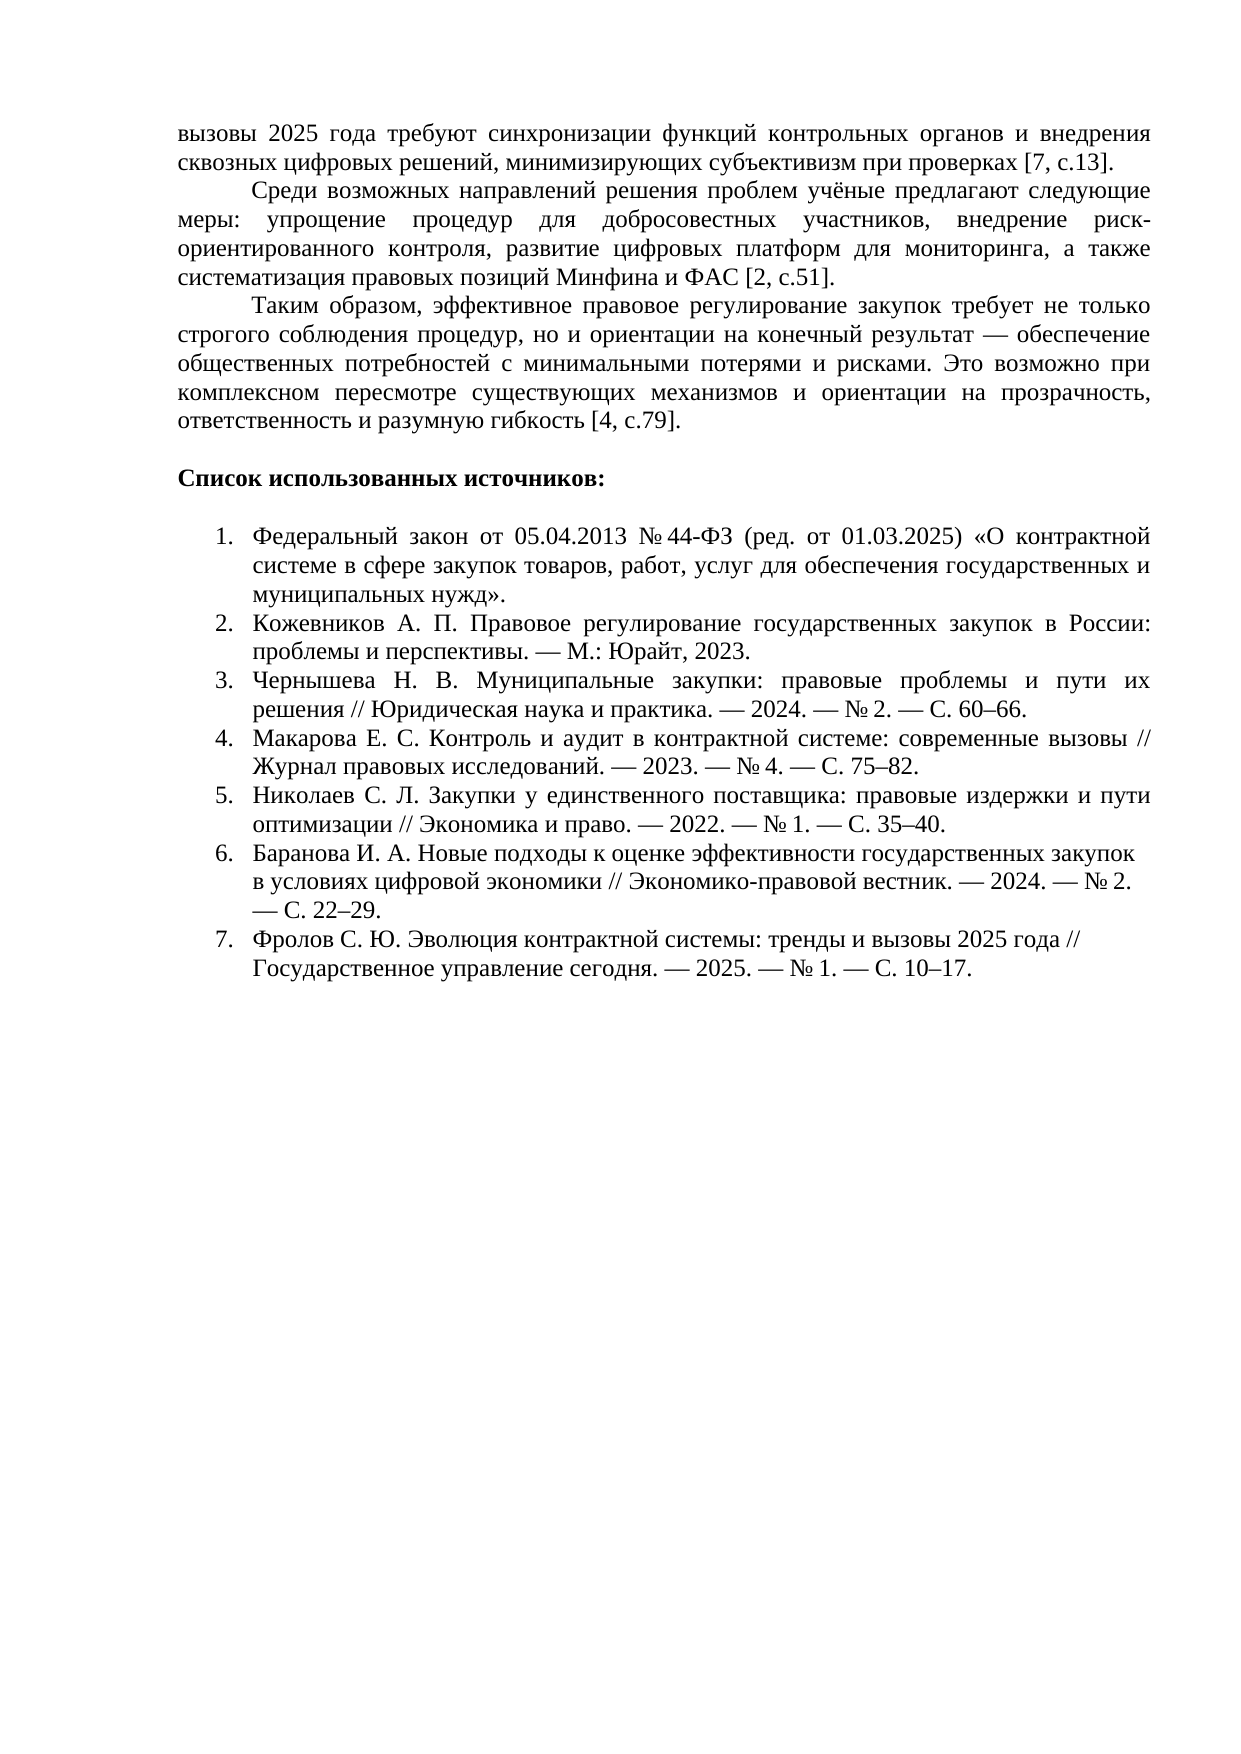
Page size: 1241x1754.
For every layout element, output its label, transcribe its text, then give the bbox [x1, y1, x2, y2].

list Федеральный закон от 05.04.2013 № 44-ФЗ (ред. от 01.03.2025) «О контрактной системе в сфере закупок товаров, работ, услуг для обеспечения государственных и муниципальных нужд». [215, 521, 1152, 608]
text Список использованных источников: [177, 463, 1152, 492]
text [177, 118, 1152, 176]
text Таким образом, эффективное правовое регулирование закупок требует не только строгого соблюдения процедур, но и ориентации на конечный результат — обеспечение общественных потребностей с минимальными потерями и рисками. Это возможно при комплексном пересмотре существующих механизмов и ориентации на прозрачность, ответственность и разумную гибкость [4, c.79]. [177, 291, 1152, 434]
list Николаев С. Л. Закупки у единственного поставщика: правовые издержки и пути оптимизации // Экономика и право. — 2022. — № 1. — С. 35–40. [215, 780, 1152, 838]
list Фролов С. Ю. Эволюция контрактной системы: тренды и вызовы 2025 года // Государственное управление сегодня. — 2025. — № 1. — С. 10–17. [215, 924, 1152, 981]
text Среди возможных направлений решения проблем учёные предлагают следующие меры: упрощение процедур для добросовестных участников, внедрение риск-ориентированного контроля, развитие цифровых платформ для мониторинга, а также систематизация правовых позиций Минфина и ФАС [2, c.51]. [177, 176, 1152, 291]
list Баранова И. А. Новые подходы к оценке эффективности государственных закупок в условиях цифровой экономики // Экономико-правовой вестник. — 2024. — № 2. — С. 22–29. [215, 838, 1152, 924]
list Чернышева Н. В. Муниципальные закупки: правовые проблемы и пути их решения // Юридическая наука и практика. — 2024. — № 2. — С. 60–66. [215, 665, 1152, 723]
list Макарова Е. С. Контроль и аудит в контрактной системе: современные вызовы // Журнал правовых исследований. — 2023. — № 4. — С. 75–82. [215, 723, 1152, 780]
list Кожевников А. П. Правовое регулирование государственных закупок в России: проблемы и перспективы. — М.: Юрайт, 2023. [215, 608, 1152, 665]
